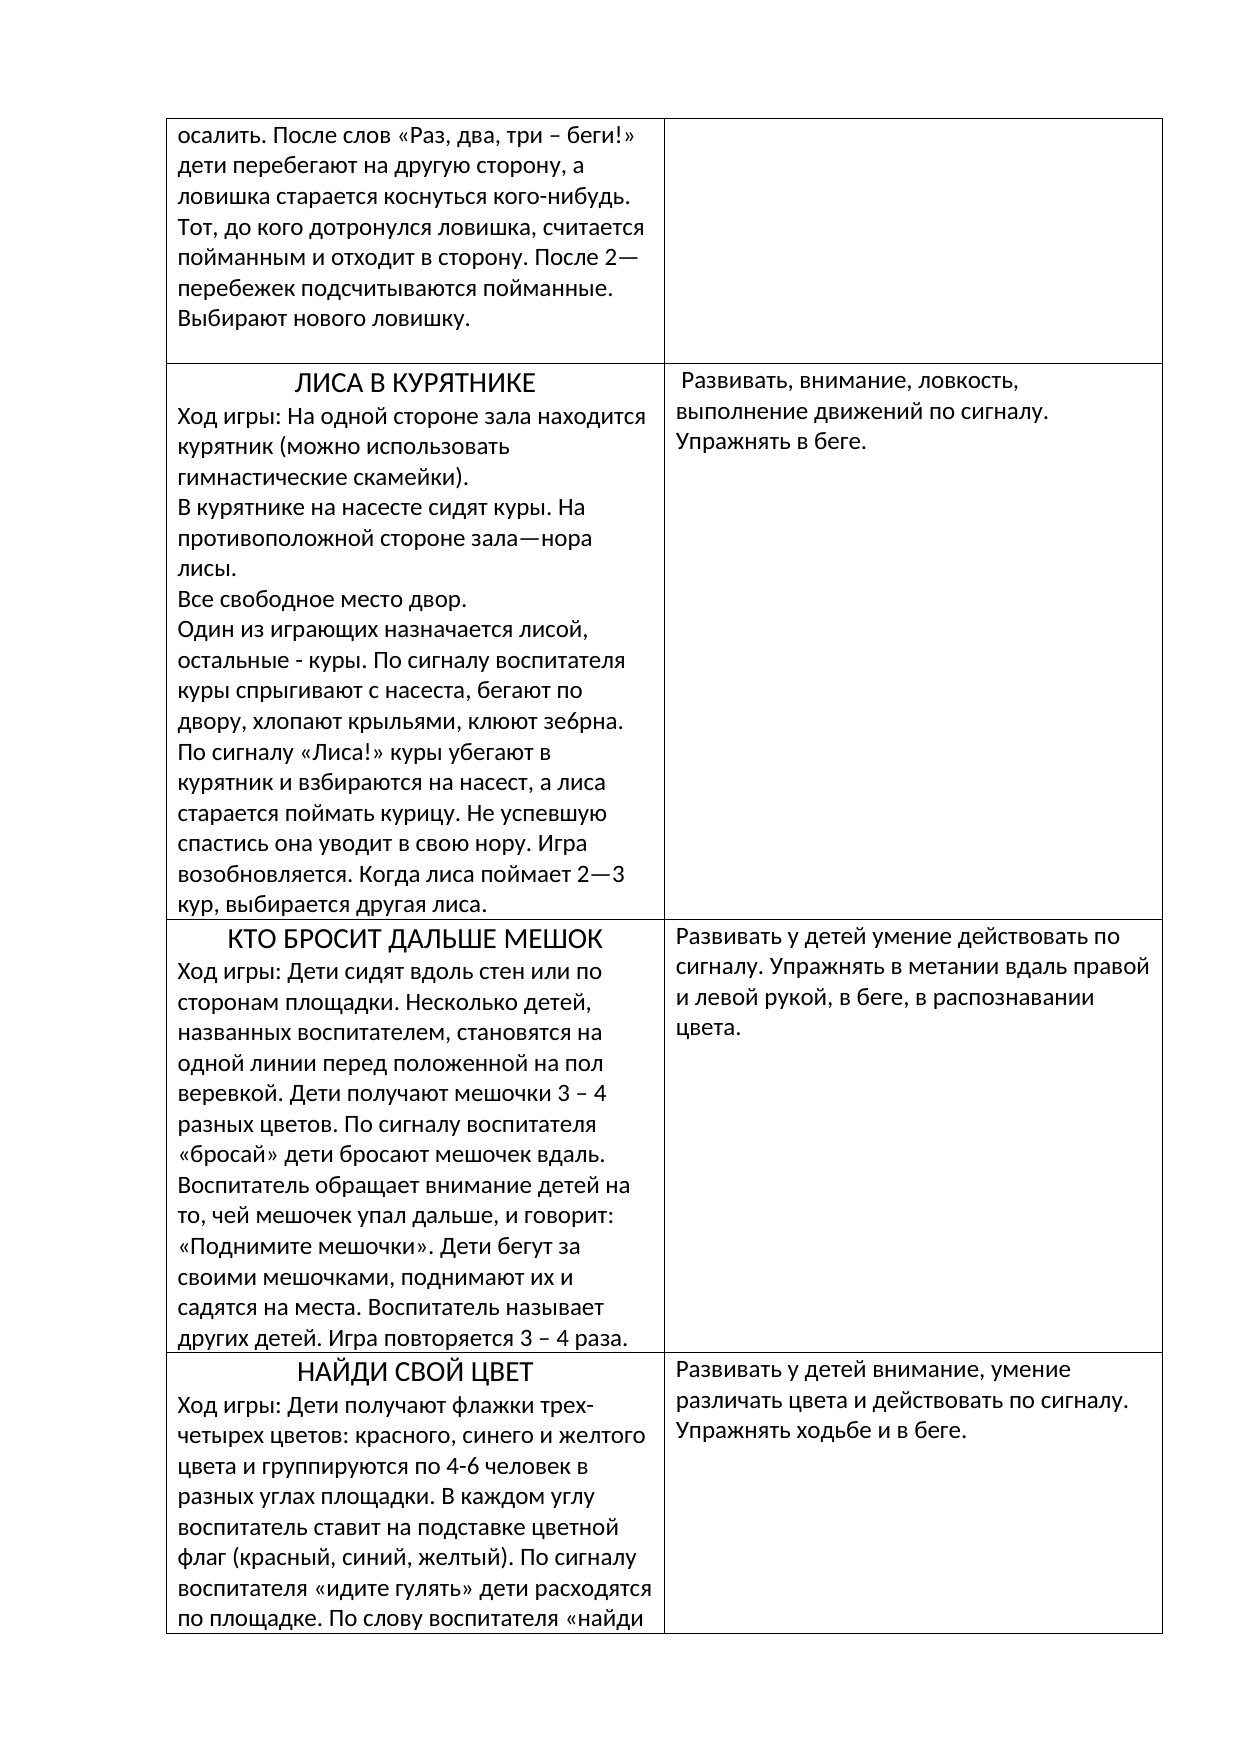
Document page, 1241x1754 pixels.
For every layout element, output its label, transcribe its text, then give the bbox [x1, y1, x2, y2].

table_cell Развивать у детей умение действовать по сигналу. Упражнять в метании вдаль правой и левой рукой, в беге, в распознавании цвета. [665, 920, 1162, 1352]
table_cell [167, 119, 664, 363]
table_cell Развивать, внимание, ловкость, выполнение движений по сигналу. Упражнять в беге. [665, 364, 1162, 919]
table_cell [167, 1353, 664, 1633]
table_cell КТО БРОСИТ ДАЛЬШЕ МЕШОК Ход игры: Дети сидят вдоль стен или по сторонам площадки. Несколько детей, названных воспитателем, становятся на одной линии перед положенной на пол веревкой. Дети получают мешочки 3 – 4 разных цветов. По сигналу воспитателя «бросай» дети бросают мешочек вдаль. Воспитатель обращает внимание детей на то, чей мешочек упал дальше, и говорит: «Поднимите мешочки». Дети бегут за своими мешочками, поднимают их и садятся на места. Воспитатель называет других детей. Игра повторяется 3 – 4 раза. [167, 920, 664, 1352]
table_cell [665, 1353, 1162, 1633]
table_cell ЛИСА В КУРЯТНИКЕ Ход игры: На одной стороне зала находится курятник (можно использовать гимнастические скамейки). В курятнике на насесте сидят куры. На противоположной стороне зала—нора лисы. Все свободное место двор. Один из играющих назначается лисой, остальные - куры. По сигналу воспитателя куры спрыгивают с насеста, бегают по двору, хлопают крыльями, клюют зе6рна. По сигналу «Лиса!» куры убегают в курятник и взбираются на насест, а лиса старается поймать курицу. Не успевшую спастись она уводит в свою нору. Игра возобновляется. Когда лиса поймает 2—3 кур, выбирается другая лиса. [167, 364, 664, 919]
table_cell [665, 119, 1162, 363]
